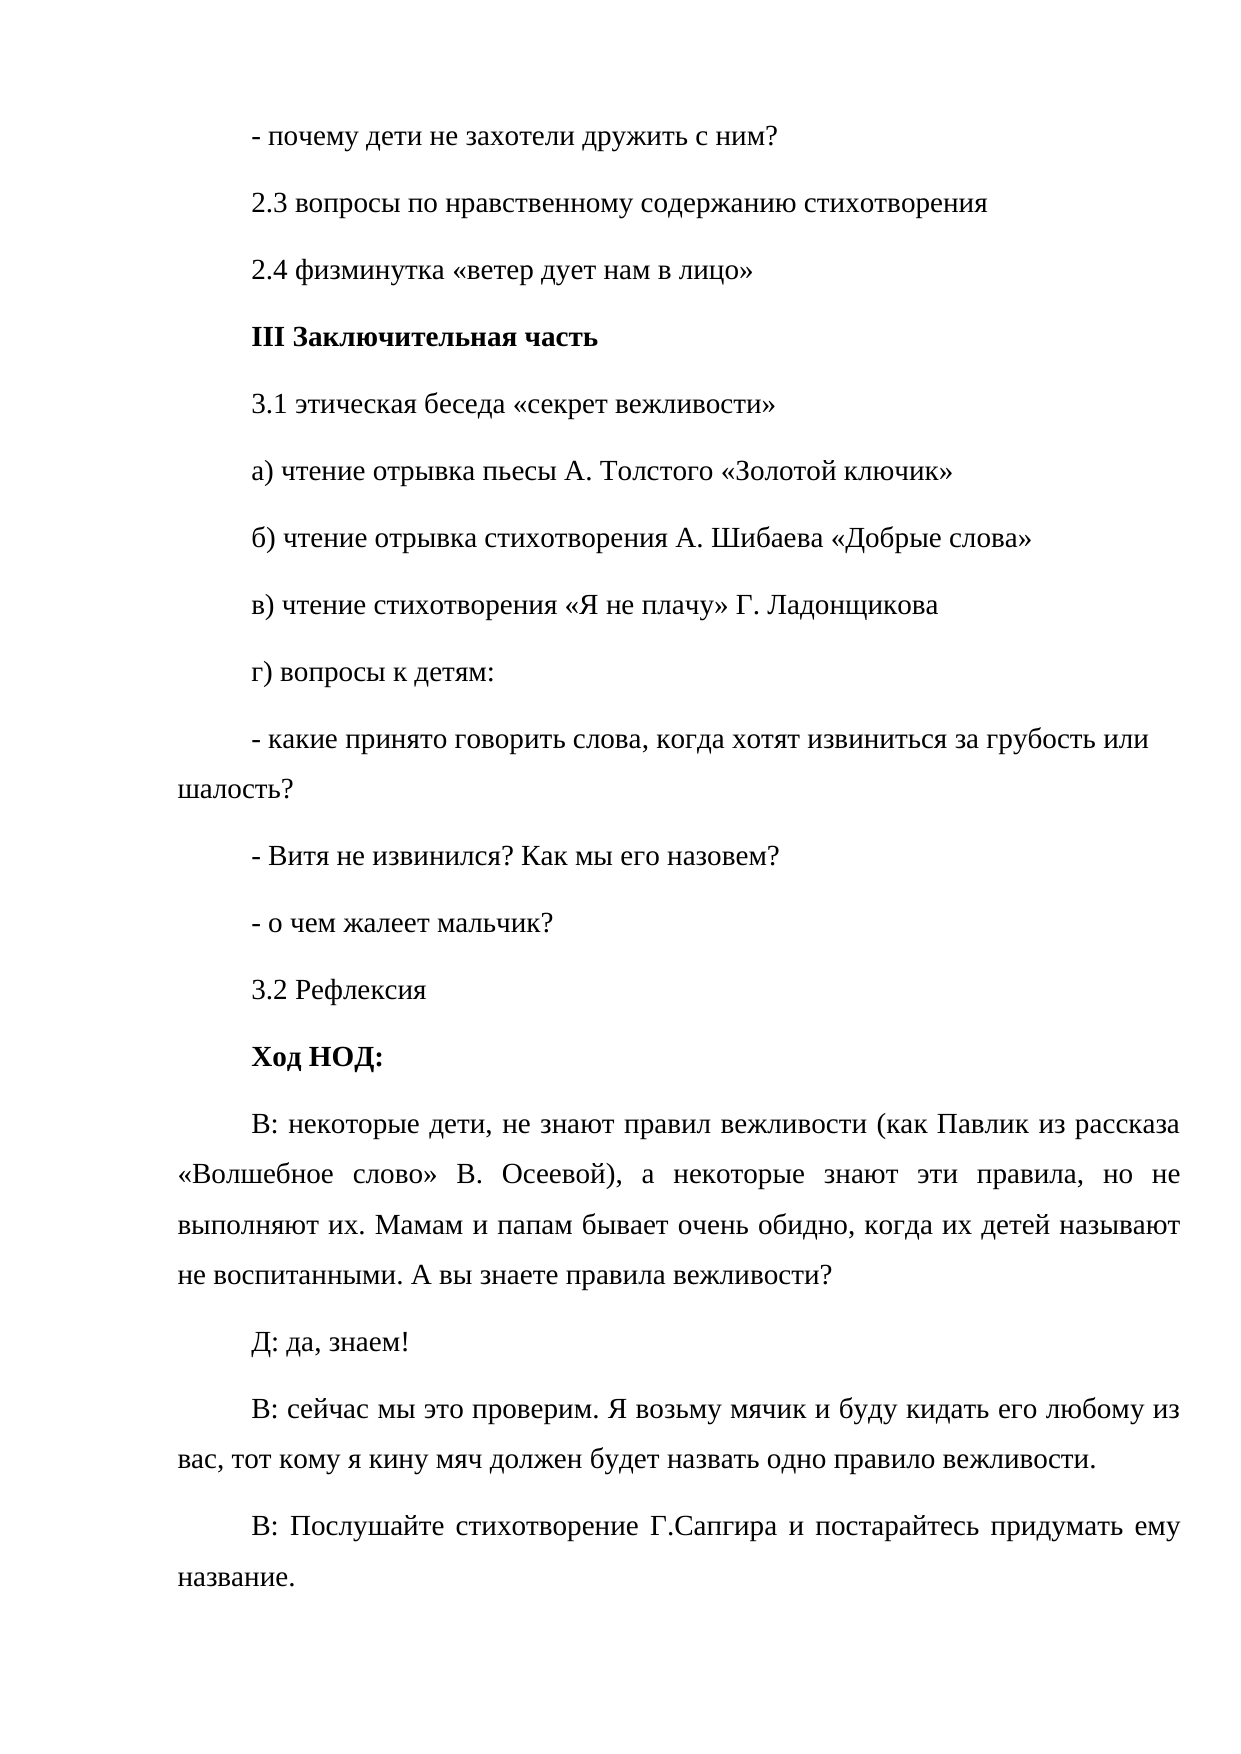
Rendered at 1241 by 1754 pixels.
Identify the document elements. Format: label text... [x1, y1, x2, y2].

text В: Послушайте стихотворение Г.Сапгира и постарайтесь придумать ему название. [177, 1508, 1181, 1592]
text 2.4 физминутка «ветер дует нам в лицо» [177, 252, 1181, 286]
text - Витя не извинился? Как мы его назовем? [177, 838, 1181, 872]
text III Заключительная часть [177, 319, 1181, 353]
text г) вопросы к детям: [177, 654, 1181, 687]
text В: некоторые дети, не знают правил вежливости (как Павлик из рассказа «Волшебное слово» В. Осеевой), а некоторые знают эти правила, но не выполняют их. Мамам и папам бывает очень обидно, когда их детей называют не воспитанными. А вы знаете правила вежливости? [177, 1106, 1181, 1291]
text - о чем жалеет мальчик? [177, 905, 1181, 939]
text 3.1 этическая беседа «секрет вежливости» [177, 386, 1181, 419]
text а) чтение отрывка пьесы А. Толстого «Золотой ключик» [177, 453, 1181, 487]
text 2.3 вопросы по нравственному содержанию стихотворения [177, 185, 1181, 219]
text В: сейчас мы это проверим. Я возьму мячик и буду кидать его любому из вас, тот кому я кину мяч должен будет назвать одно правило вежливости. [177, 1391, 1181, 1475]
text Ход НОД: [177, 1039, 1181, 1073]
text б) чтение отрывка стихотворения А. Шибаева «Добрые слова» [177, 520, 1181, 553]
text - какие принято говорить слова, когда хотят извиниться за грубость или шалость? [177, 721, 1181, 805]
text Д: да, знаем! [177, 1324, 1181, 1358]
text - почему дети не захотели дружить с ним? [177, 118, 1181, 152]
text 3.2 Рефлексия [177, 972, 1181, 1006]
text в) чтение стихотворения «Я не плачу» Г. Ладонщикова [177, 587, 1181, 621]
